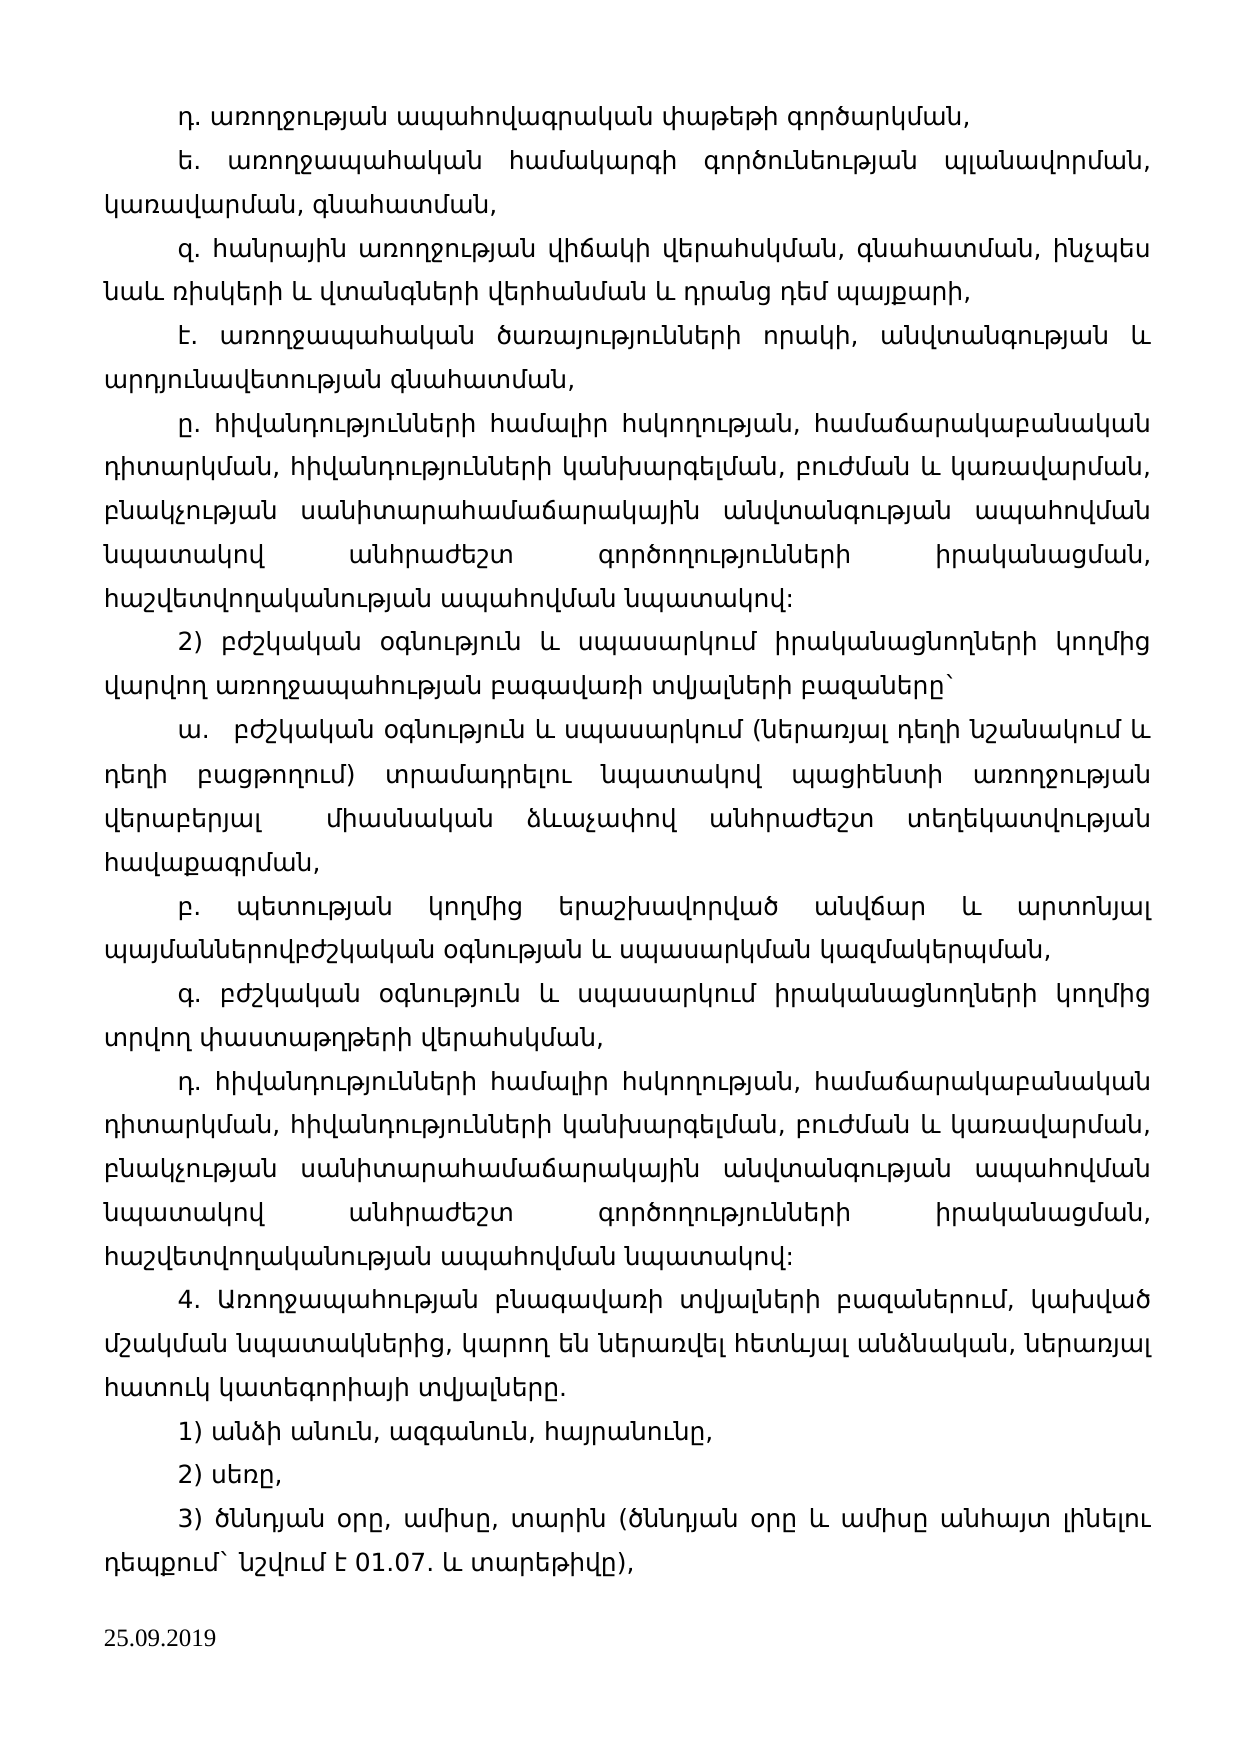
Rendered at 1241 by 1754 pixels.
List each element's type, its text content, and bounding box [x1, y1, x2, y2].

text 1) անձի անուն, ազգանուն, հայրանունը, [103, 1417, 1152, 1446]
text 4. Առողջապահության բնագավառի տվյալների բազաներում, կախված մշակման նպատակներից, կարող են ներառվել հետևյալ անձնական, ներառյալ հատուկ կատեգորիայի տվյալները. [103, 1285, 1152, 1402]
text ա. բժշկական օգնություն և սպասարկում (ներառյալ դեղի նշանակում և դեղի բացթողում) տրամադրելու նպատակով պացիենտի առողջության վերաբերյալ միասնական ձևաչափով անհրաժեշտ տեղեկատվության հավաքագրման, [103, 715, 1152, 877]
text 2) սեռը, [103, 1460, 1152, 1489]
text բ. պետության կողմից երաշխավորված անվճար և արտոնյալ պայմաններովբժշկական օգնության և սպասարկման կազմակերպման, [103, 892, 1152, 964]
text ը. հիվանդությունների համալիր հսկողության, համաճարակաբանական դիտարկման, հիվանդությունների կանխարգելման, բուժման և կառավարման, բնակչության սանիտարահամաճարակային անվտանգության ապահովման նպատակով անհրաժեշտ գործողությունների իրականացման, հաշվետվողականության ապահովման նպատակով: [103, 409, 1152, 613]
text գ. բժշկական օգնություն և սպասարկում իրականացնողների կողմից տրվող փաստաթղթերի վերահսկման, [103, 979, 1152, 1052]
text 2) բժշկական օգնություն և սպասարկում իրականացնողների կողմից վարվող առողջապահության բագավառի տվյալների բազաները` [103, 628, 1152, 701]
text ե. առողջապահական համակարգի գործունեության պլանավորման, կառավարման, գնահատման, [103, 146, 1152, 219]
text 3) ծննդյան օրը, ամիսը, տարին (ծննդյան օրը և ամիսը անհայտ լինելու դեպքում` նշվում է 01.07. և տարեթիվը), [103, 1504, 1152, 1577]
text դ. առողջության ապահովագրական փաթեթի գործարկման, [103, 103, 1152, 132]
text դ. հիվանդությունների համալիր հսկողության, համաճարակաբանական դիտարկման, հիվանդությունների կանխարգելման, բուժման և կառավարման, բնակչության սանիտարահամաճարակային անվտանգության ապահովման նպատակով անհրաժեշտ գործողությունների իրականացման, հաշվետվողականության ապահովման նպատակով: [103, 1067, 1152, 1271]
text է. առողջապահական ծառայությունների որակի, անվտանգության և արդյունավետության գնահատման, [103, 321, 1152, 394]
text զ. հանրային առողջության վիճակի վերահսկման, գնահատման, ինչպես նաև ռիսկերի և վտանգների վերհանման և դրանց դեմ պայքարի, [103, 234, 1152, 307]
